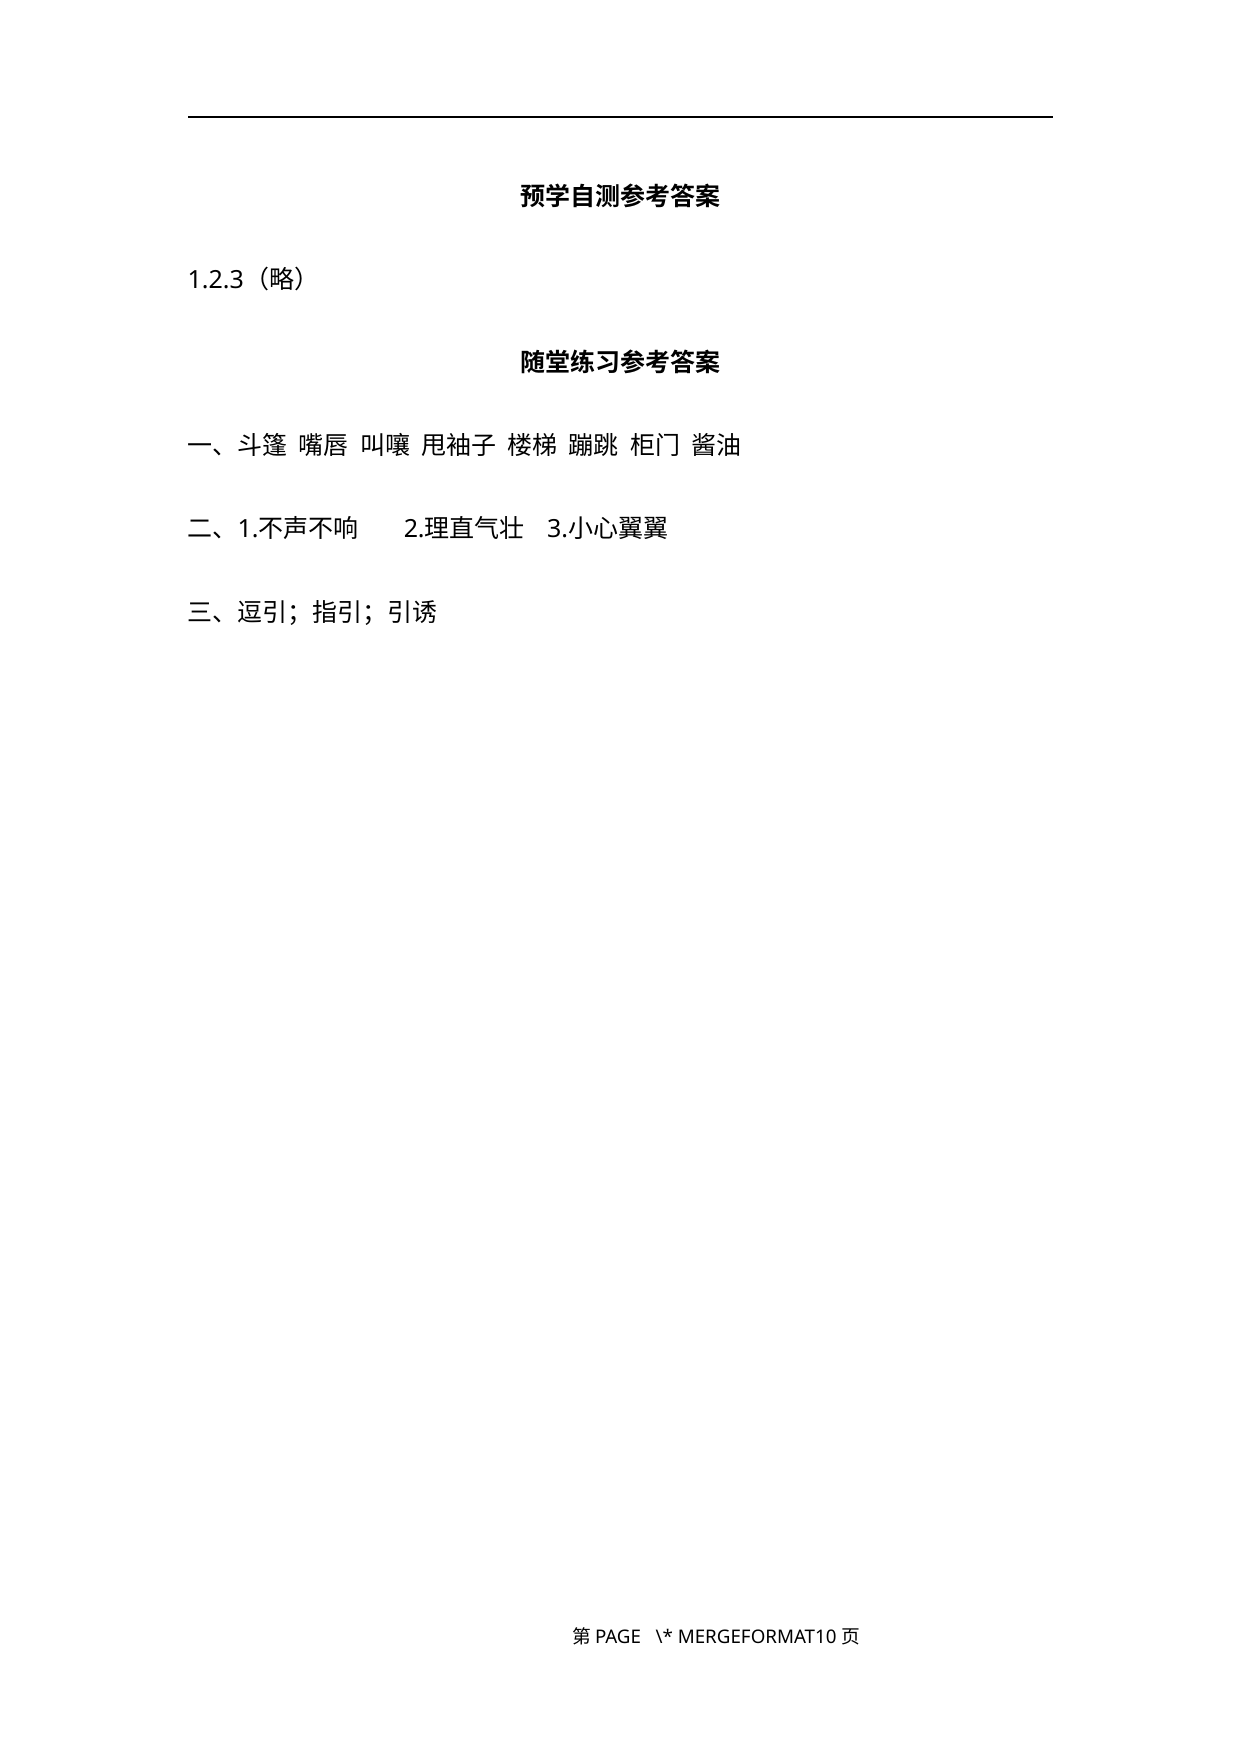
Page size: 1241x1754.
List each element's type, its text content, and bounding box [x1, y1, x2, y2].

text 预学自测参考答案 [187, 162, 1053, 227]
text 随堂练习参考答案 [187, 328, 1053, 393]
text 1.2.3（略） [187, 245, 1053, 310]
text 一、斗篷 嘴唇 叫嚷 甩袖子 楼梯 蹦跳 柜门 酱油 [187, 411, 1053, 476]
text 三、逗引；指引；引诱 [187, 578, 1053, 643]
text 二、1.不声不响 2.理直气壮 3.小心翼翼 [187, 494, 1053, 559]
